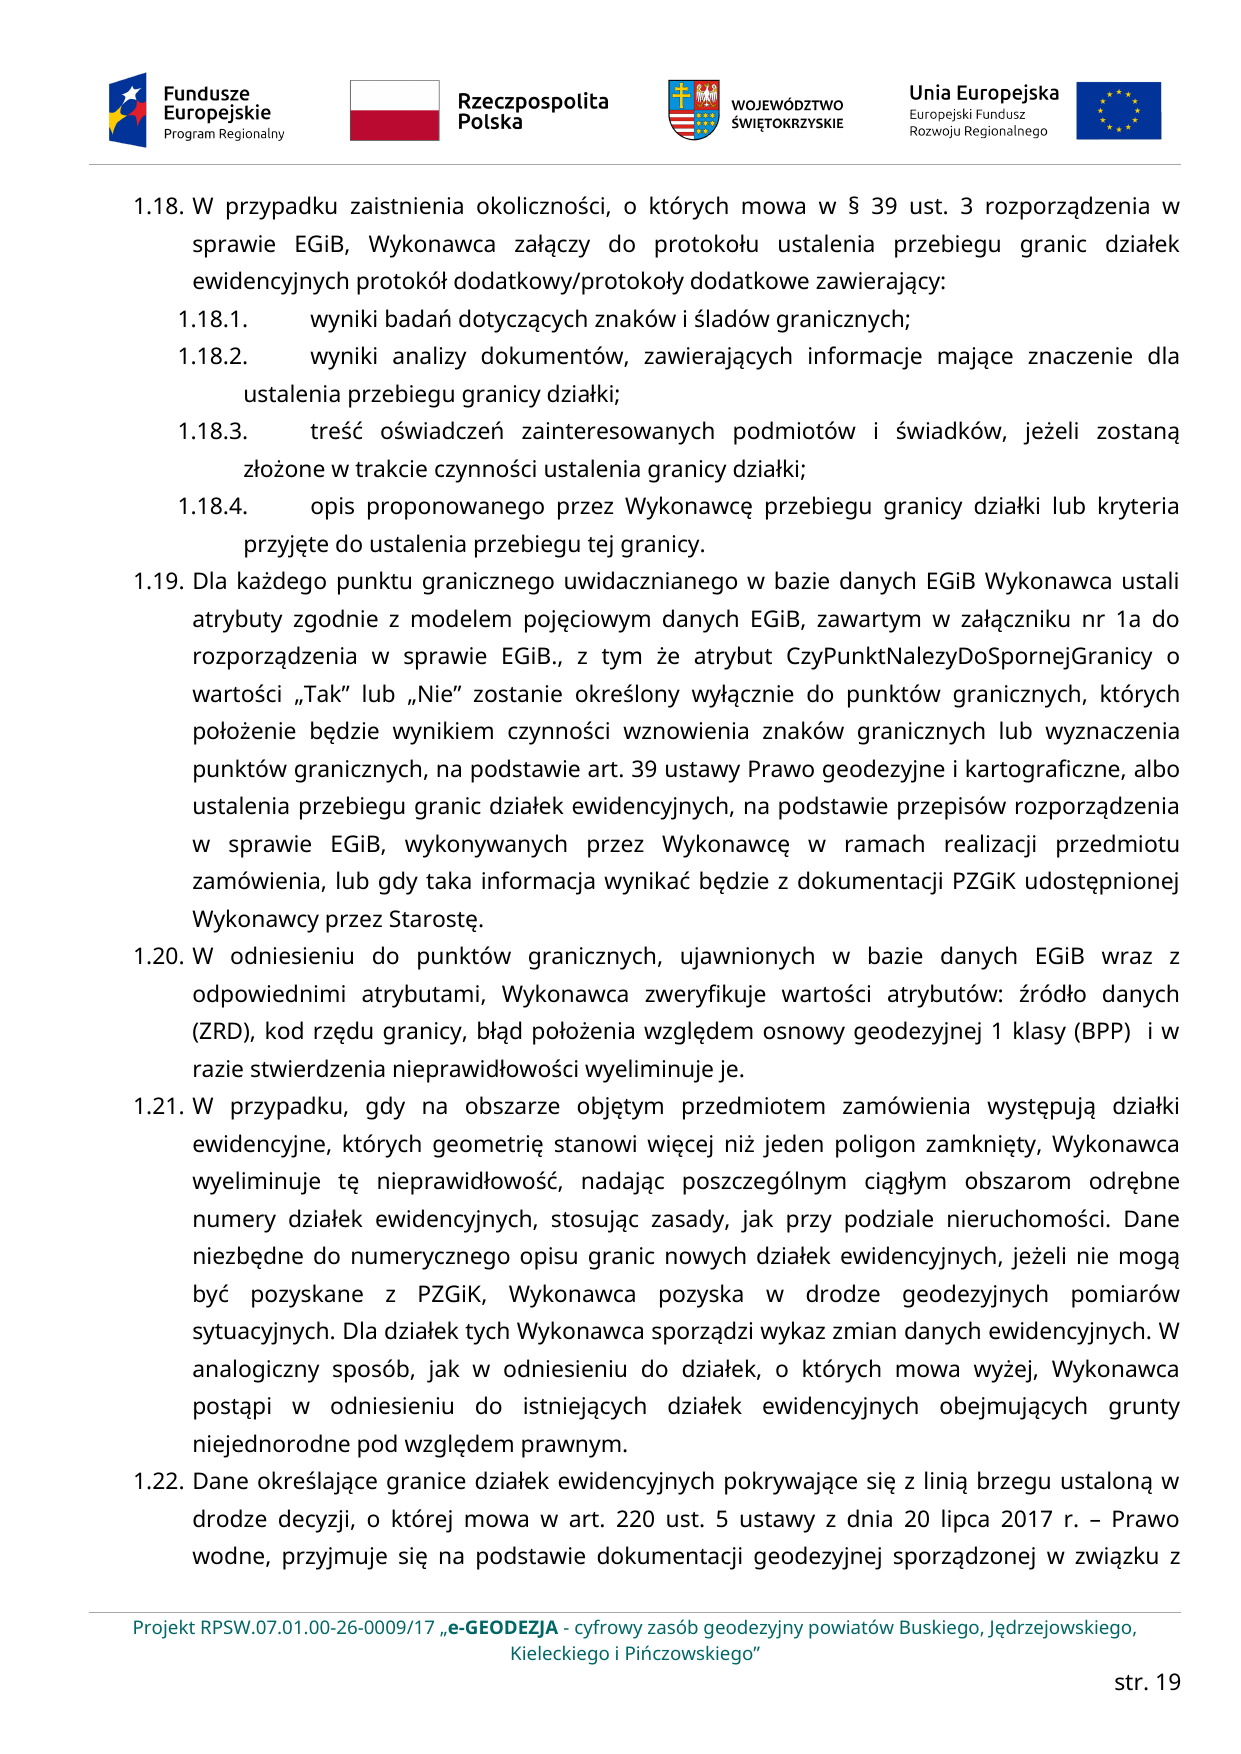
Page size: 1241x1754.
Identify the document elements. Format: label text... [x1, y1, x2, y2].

list Dla każdego punktu granicznego uwidacznianego w bazie danych EGiB Wykonawca ustali atrybuty zgodnie z modelem pojęciowym danych EGiB, zawartym w załączniku nr 1a do rozporządzenia w sprawie EGiB., z tym że atrybut CzyPunktNalezyDoSpornejGranicy o wartości „Tak” lub „Nie” zostanie określony wyłącznie do punktów granicznych, których położenie będzie wynikiem czynności wznowienia znaków granicznych lub wyznaczenia punktów granicznych, na podstawie art. 39 ustawy Prawo geodezyjne i kartograficzne, albo ustalenia przebiegu granic działek ewidencyjnych, na podstawie przepisów rozporządzenia w sprawie EGiB, wykonywanych przez Wykonawcę w ramach realizacji przedmiotu zamówienia, lub gdy taka informacja wynikać będzie z dokumentacji PZGiK udostępnionej Wykonawcy przez Starostę. [133, 565, 1181, 934]
list W przypadku, gdy na obszarze objętym przedmiotem zamówienia występują działki ewidencyjne, których geometrię stanowi więcej niż jeden poligon zamknięty, Wykonawca wyeliminuje tę nieprawidłowość, nadając poszczególnym ciągłym obszarom odrębne numery działek ewidencyjnych, stosując zasady, jak przy podziale nieruchomości. Dane niezbędne do numerycznego opisu granic nowych działek ewidencyjnych, jeżeli nie mogą być pozyskane z PZGiK, Wykonawca pozyska w drodze geodezyjnych pomiarów sytuacyjnych. Dla działek tych Wykonawca sporządzi wykaz zmian danych ewidencyjnych. W analogiczny sposób, jak w odniesieniu do działek, o których mowa wyżej, Wykonawca postąpi w odniesieniu do istniejących działek ewidencyjnych obejmujących grunty niejednorodne pod względem prawnym. [133, 1090, 1181, 1459]
list wyniki badań dotyczących znaków i śladów granicznych; [177, 303, 1181, 334]
list wyniki analizy dokumentów, zawierających informacje mające znaczenie dla ustalenia przebiegu granicy działki; [177, 340, 1181, 409]
list opis proponowanego przez Wykonawcę przebiegu granicy działki lub kryteria przyjęte do ustalenia przebiegu tej granicy. [177, 490, 1181, 559]
picture [93, 59, 1177, 163]
list W odniesieniu do punktów granicznych, ujawnionych w bazie danych EGiB wraz z odpowiednimi atrybutami, Wykonawca zweryfikuje wartości atrybutów: źródło danych (ZRD), kod rzędu granicy, błąd położenia względem osnowy geodezyjnej 1 klasy (BPP) i w razie stwierdzenia nieprawidłowości wyeliminuje je. [133, 940, 1181, 1084]
list treść oświadczeń zainteresowanych podmiotów i świadków, jeżeli zostaną złożone w trakcie czynności ustalenia granicy działki; [177, 415, 1181, 484]
list W przypadku zaistnienia okoliczności, o których mowa w § 39 ust. 3 rozporządzenia w sprawie EGiB, Wykonawca załączy do protokołu ustalenia przebiegu granic działek ewidencyjnych protokół dodatkowy/protokoły dodatkowe zawierający: [133, 190, 1181, 297]
